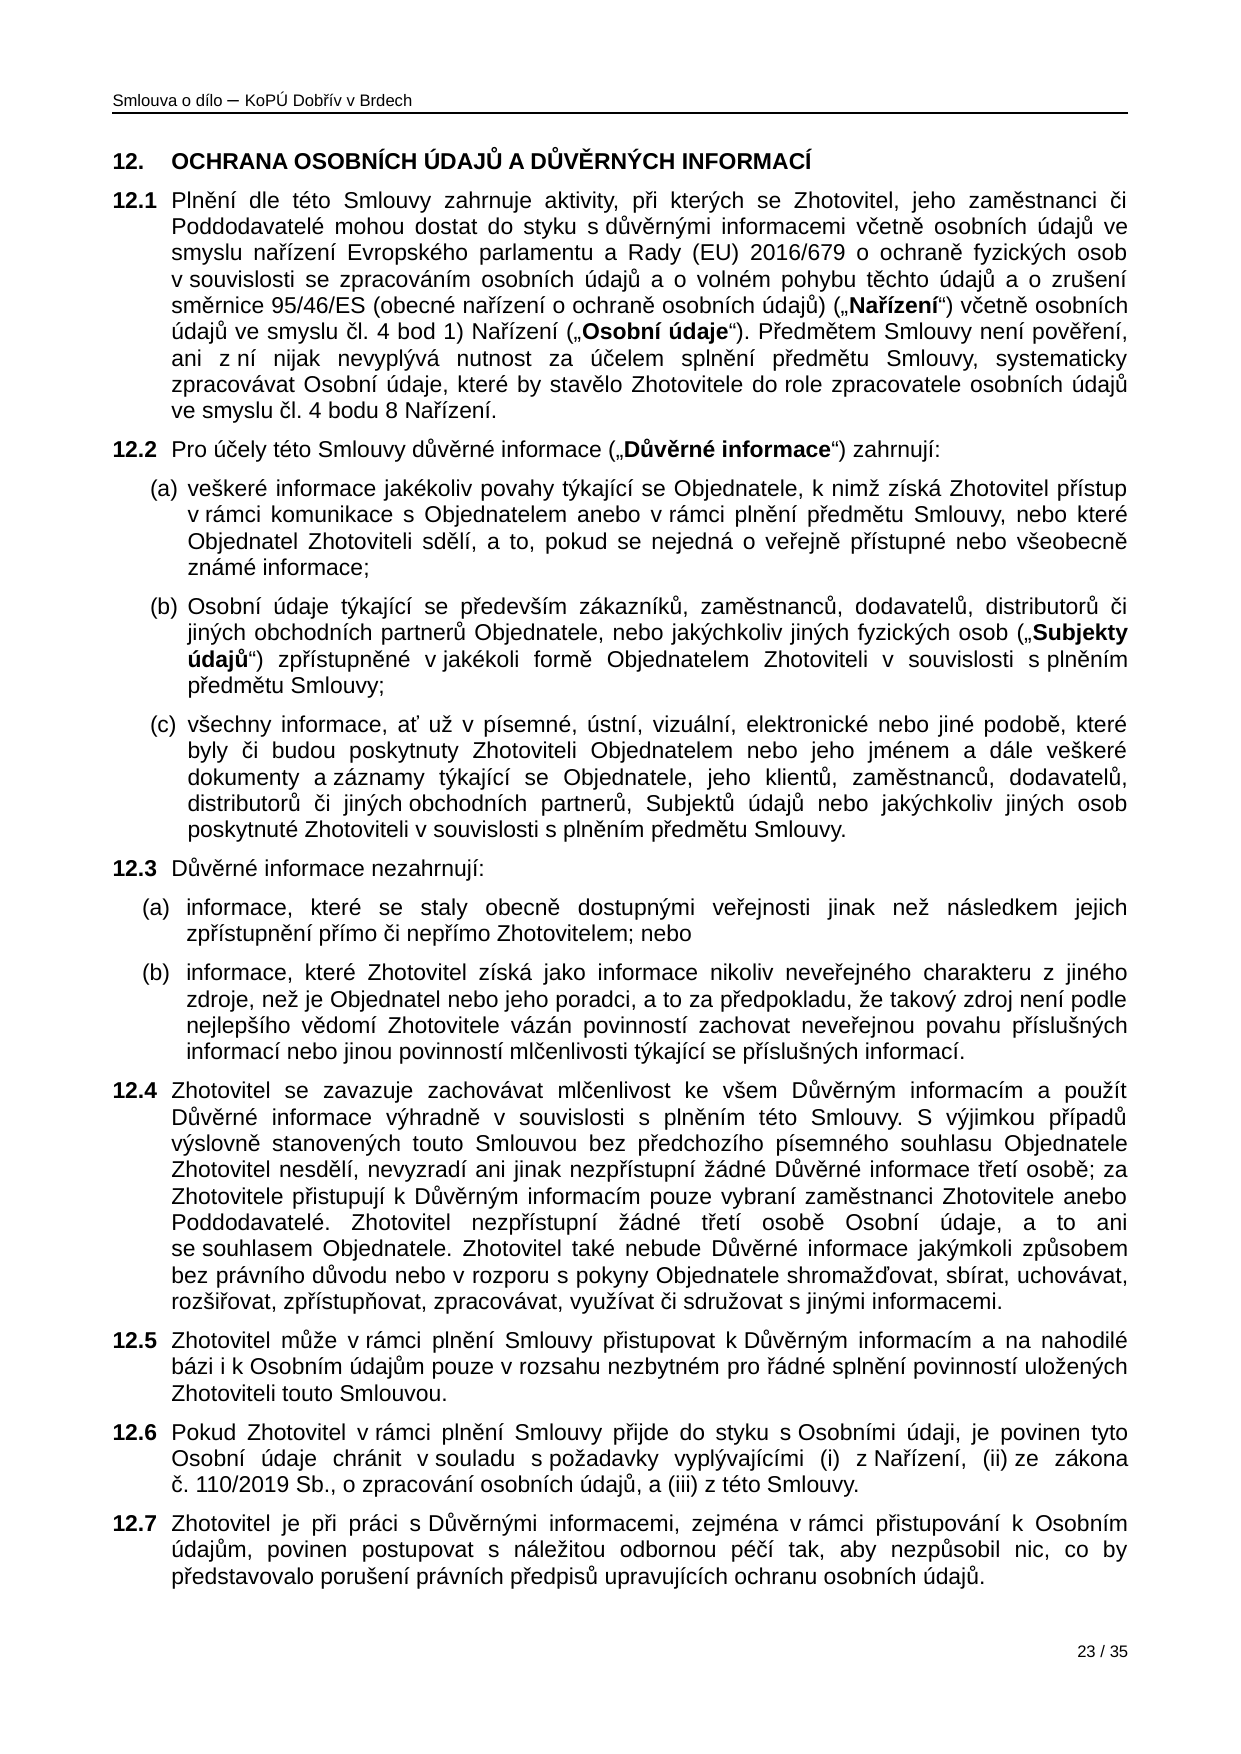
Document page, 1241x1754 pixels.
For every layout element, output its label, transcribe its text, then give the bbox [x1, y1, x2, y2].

list informace, které se staly obecně dostupnými veřejnosti jinak než následkem jejich zpřístupnění přímo či nepřímo Zhotovitelem; nebo [142, 894, 1128, 947]
list Osobní údaje týkající se především zákazníků, zaměstnanců, dodavatelů, distributorů či jiných obchodních partnerů Objednatele, nebo jakýchkoliv jiných fyzických osob („Subjekty údajů“) zpřístupněné v jakékoli formě Objednatelem Zhotoviteli v souvislosti s plněním předmětu Smlouvy; [150, 593, 1128, 698]
text Zhotovitel může v rámci plnění Smlouvy přistupovat k Důvěrným informacím a na nahodilé bázi i k Osobním údajům pouze v rozsahu nezbytném pro řádné splnění povinností uložených Zhotoviteli touto Smlouvou. [112, 1327, 1128, 1406]
list informace, které Zhotovitel získá jako informace nikoliv neveřejného charakteru z jiného zdroje, než je Objednatel nebo jeho poradci, a to za předpokladu, že takový zdroj není podle nejlepšího vědomí Zhotovitele vázán povinností zachovat neveřejnou povahu příslušných informací nebo jinou povinností mlčenlivosti týkající se příslušných informací. [142, 959, 1128, 1065]
text Pro účely této Smlouvy důvěrné informace („Důvěrné informace“) zahrnují: [112, 436, 1128, 463]
text Důvěrné informace nezahrnují: [112, 855, 1128, 882]
text Zhotovitel je při práci s Důvěrnými informacemi, zejména v rámci přistupování k Osobním údajům, povinen postupovat s náležitou odbornou péčí tak, aby nezpůsobil nic, co by představovalo porušení právních předpisů upravujících ochranu osobních údajů. [112, 1510, 1128, 1589]
list veškeré informace jakékoliv povahy týkající se Objednatele, k nimž získá Zhotovitel přístup v rámci komunikace s Objednatelem anebo v rámci plnění předmětu Smlouvy, nebo které Objednatel Zhotoviteli sdělí, a to, pokud se nejedná o veřejně přístupné nebo všeobecně známé informace; [150, 475, 1128, 581]
text Plnění dle této Smlouvy zahrnuje aktivity, při kterých se Zhotovitel, jeho zaměstnanci či Poddodavatelé mohou dostat do styku s důvěrnými informacemi včetně osobních údajů ve smyslu nařízení Evropského parlamentu a Rady (EU) 2016/679 o ochraně fyzických osob v souvislosti se zpracováním osobních údajů a o volném pohybu těchto údajů a o zrušení směrnice 95/46/ES (obecné nařízení o ochraně osobních údajů) („Nařízení“) včetně osobních údajů ve smyslu čl. 4 bod 1) Nařízení („Osobní údaje“). Předmětem Smlouvy není pověření, ani z ní nijak nevyplývá nutnost za účelem splnění předmětu Smlouvy, systematicky zpracovávat Osobní údaje, které by stavělo Zhotovitele do role zpracovatele osobních údajů ve smyslu čl. 4 bodu 8 Nařízení. [112, 187, 1128, 424]
text Pokud Zhotovitel v rámci plnění Smlouvy přijde do styku s Osobními údaji, je povinen tyto Osobní údaje chránit v souladu s požadavky vyplývajícími (i) z Nařízení, (ii) ze zákona č. 110/2019 Sb., o zpracování osobních údajů, a (iii) z této Smlouvy. [112, 1418, 1128, 1497]
text Zhotovitel se zavazuje zachovávat mlčenlivost ke všem Důvěrným informacím a použít Důvěrné informace výhradně v souvislosti s plněním této Smlouvy. S výjimkou případů výslovně stanovených touto Smlouvou bez předchozího písemného souhlasu Objednatele Zhotovitel nesdělí, nevyzradí ani jinak nezpřístupní žádné Důvěrné informace třetí osobě; za Zhotovitele přistupují k Důvěrným informacím pouze vybraní zaměstnanci Zhotovitele anebo Poddodavatelé. Zhotovitel nezpřístupní žádné třetí osobě Osobní údaje, a to ani se souhlasem Objednatele. Zhotovitel také nebude Důvěrné informace jakýmkoli způsobem bez právního důvodu nebo v rozporu s pokyny Objednatele shromažďovat, sbírat, uchovávat, rozšiřovat, zpřístupňovat, zpracovávat, využívat či sdružovat s jinými informacemi. [112, 1077, 1128, 1314]
text Ochrana osobních údajů a Důvěrných informací [112, 148, 1128, 174]
list všechny informace, ať už v písemné, ústní, vizuální, elektronické nebo jiné podobě, které byly či budou poskytnuty Zhotoviteli Objednatelem nebo jeho jménem a dále veškeré dokumenty a záznamy týkající se Objednatele, jeho klientů, zaměstnanců, dodavatelů, distributorů či jiných obchodních partnerů, Subjektů údajů nebo jakýchkoliv jiných osob poskytnuté Zhotoviteli v souvislosti s plněním předmětu Smlouvy. [150, 711, 1128, 843]
